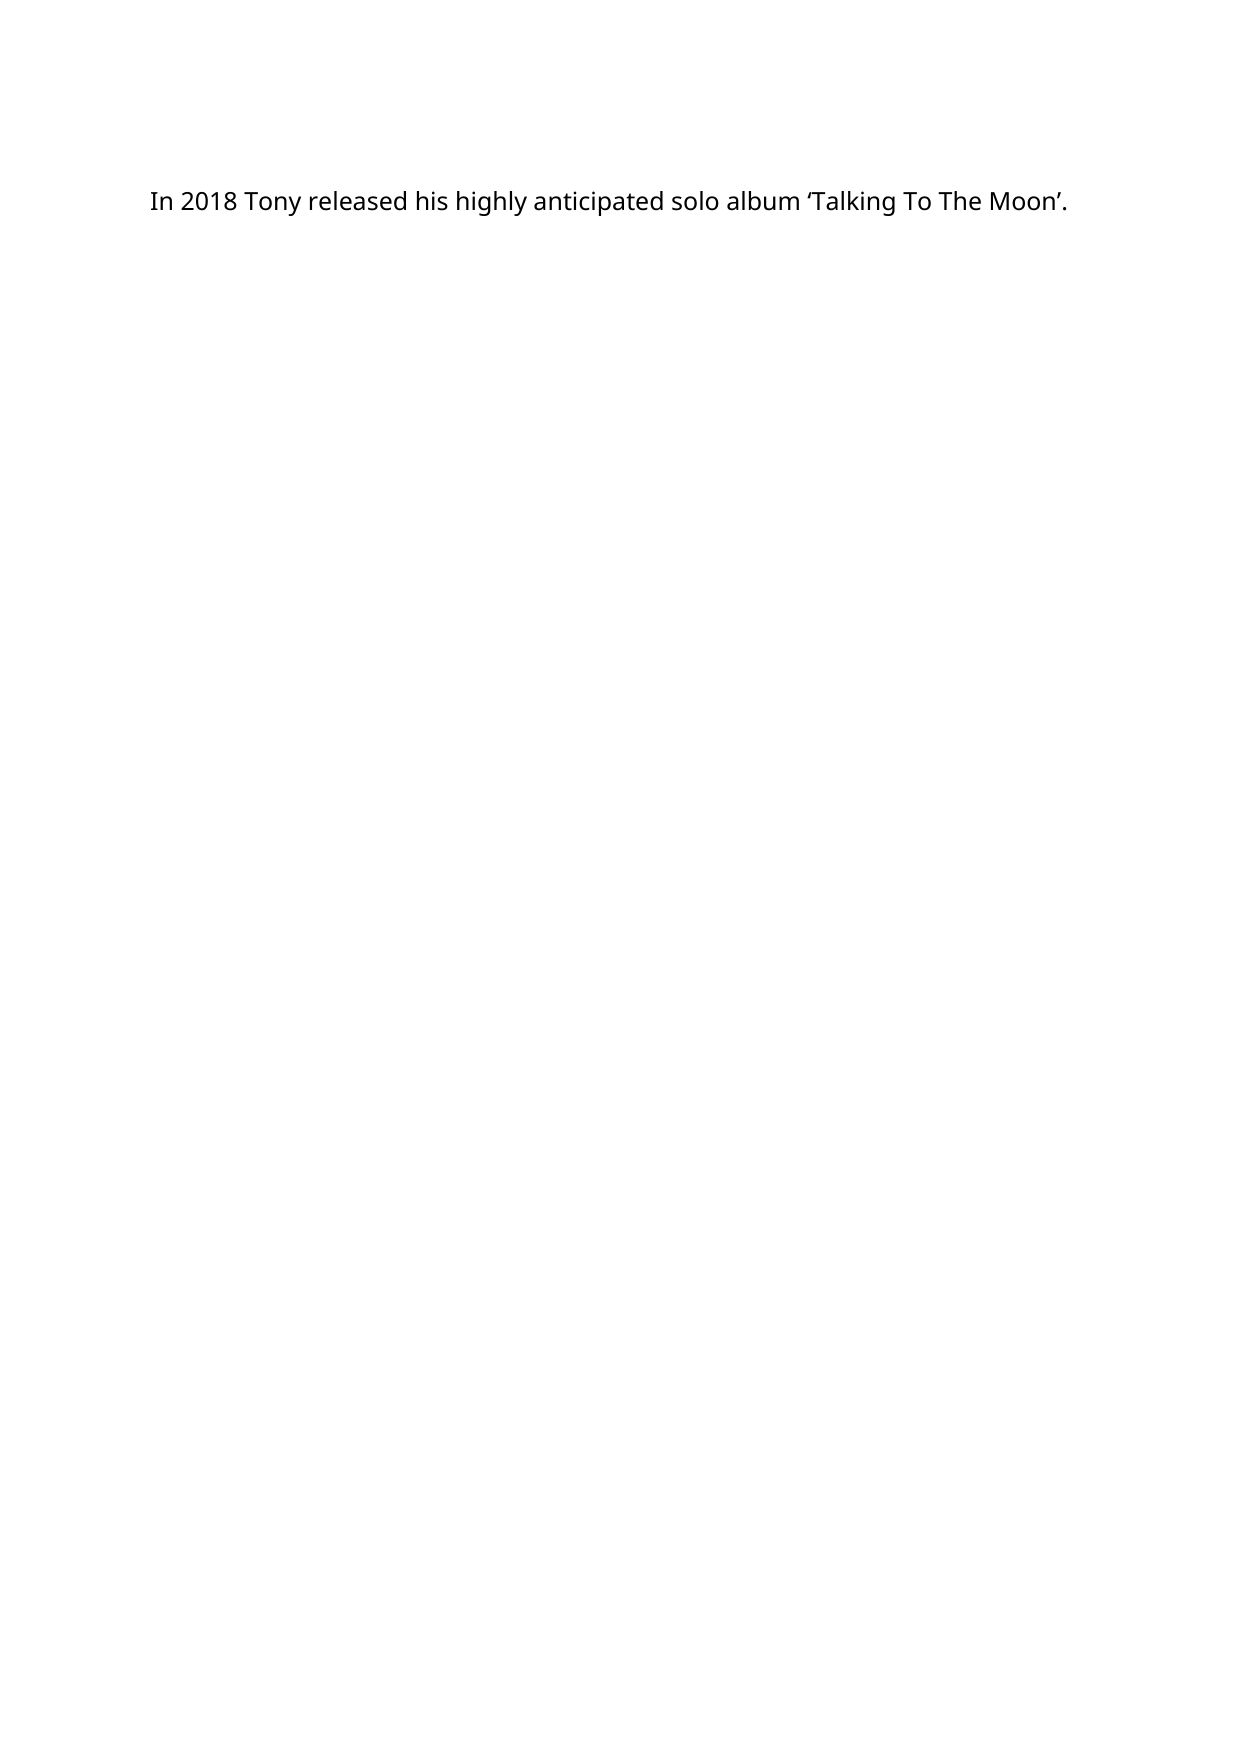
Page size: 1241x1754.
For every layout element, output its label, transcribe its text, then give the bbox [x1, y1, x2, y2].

text In 2018 Tony released his highly anticipated solo album ‘Talking To The Moon’. [150, 184, 1090, 218]
